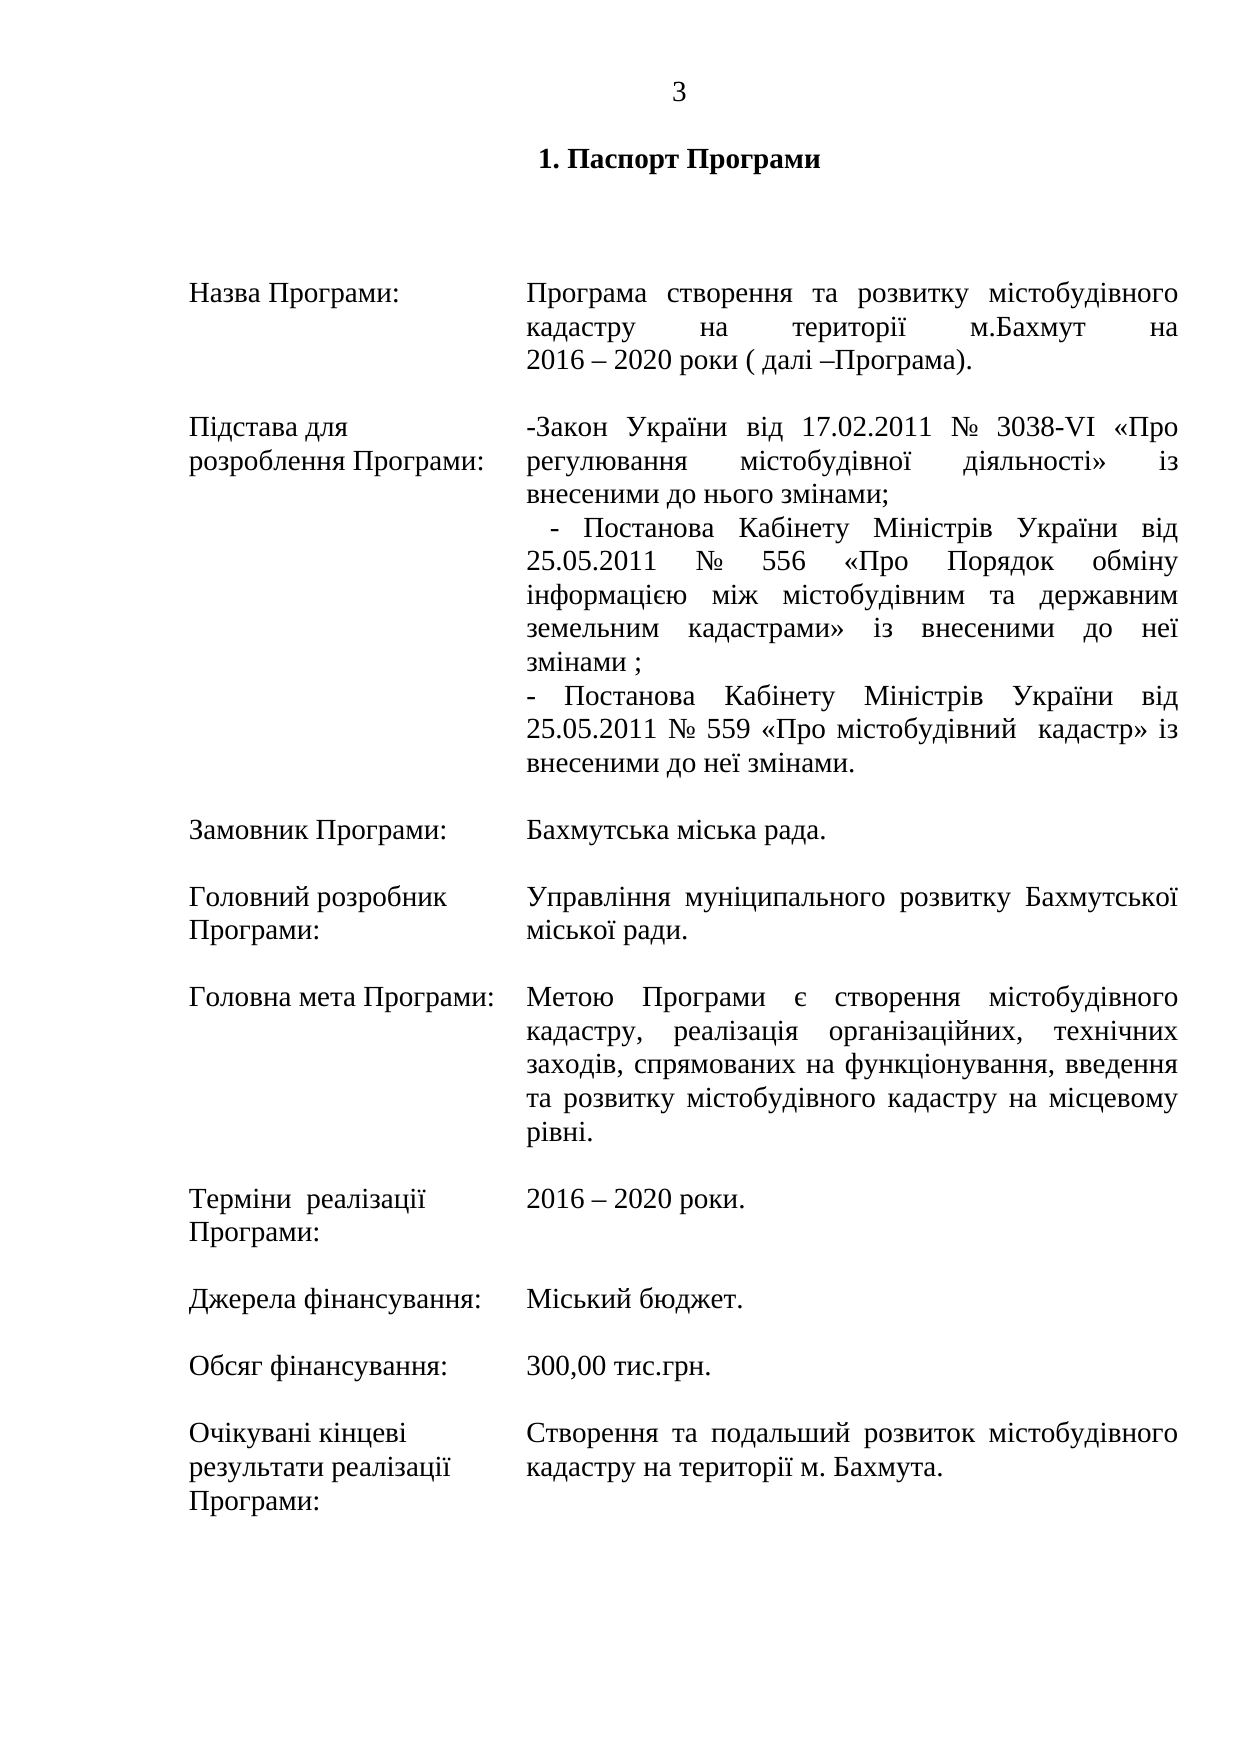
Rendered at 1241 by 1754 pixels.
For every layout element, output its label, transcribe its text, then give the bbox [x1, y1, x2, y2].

table_cell Обсяг фінансування: [177, 1349, 515, 1416]
table_cell Підстава для розроблення Програми: [177, 409, 515, 812]
table_header Програма створення та розвитку містобудівного кадастру на території м.Бахмут на 2016 – 2020 роки ( далі –Програма). [515, 275, 1190, 409]
table_cell Терміни реалізації Програми: [177, 1147, 515, 1248]
table_cell 300,00 тис.грн. [515, 1349, 1190, 1416]
table_cell Метою Програми є створення містобудівного кадастру, реалізація організаційних, технічних заходів, спрямованих на функціонування, введення та розвитку містобудівного кадастру на місцевому рівні. [515, 980, 1190, 1147]
text 1. Паспорт Програми [177, 141, 1181, 174]
table_header Назва Програми: [177, 275, 515, 409]
table_cell Головна мета Програми: [177, 980, 515, 1147]
table_cell Замовник Програми: [177, 812, 515, 879]
table_cell Головний розробник Програми: [177, 879, 515, 979]
table_cell Управління муніципального розвитку Бахмутської міської ради. [515, 879, 1190, 979]
table_cell 2016 – 2020 роки. [515, 1147, 1190, 1248]
table_cell Очікувані кінцеві результати реалізації Програми: [177, 1416, 515, 1516]
table_cell Створення та подальший розвиток містобудівного кадастру на території м. Бахмута. [515, 1416, 1190, 1516]
table_cell Джерела фінансування: [177, 1248, 515, 1348]
table_cell Міський бюджет. [515, 1248, 1190, 1348]
table_cell Бахмутська міська рада. [515, 812, 1190, 879]
table_cell -Закон України від 17.02.2011 № 3038-VI «Про регулювання містобудівної діяльності» із внесеними до нього змінами; - Постанова Кабінету Міністрів України від 25.05.2011 № 556 «Про Порядок обміну інформацією між містобудівним та державним земельним кадастрами» із внесеними до неї змінами ; - Постанова Кабінету Міністрів України від 25.05.2011 № 559 «Про містобудівний кадастр» із внесеними до неї змінами. [515, 409, 1190, 812]
